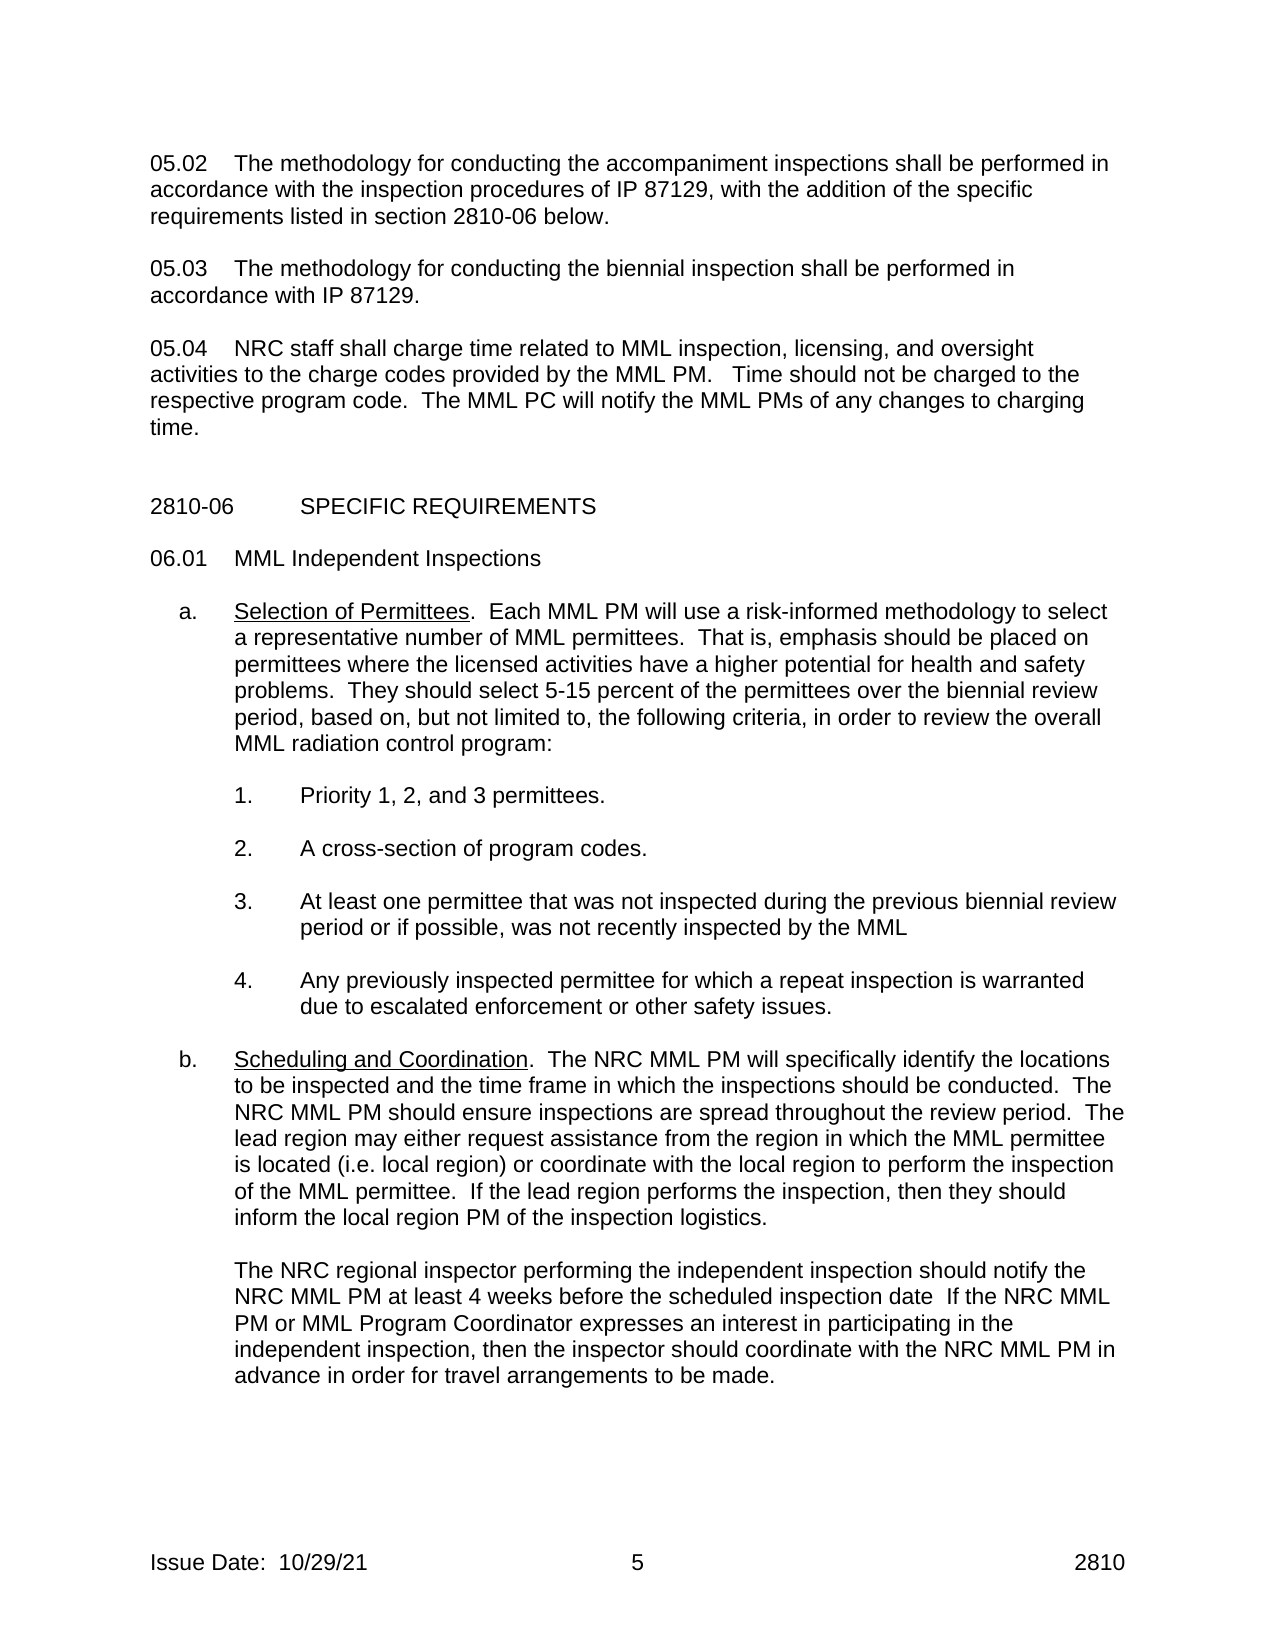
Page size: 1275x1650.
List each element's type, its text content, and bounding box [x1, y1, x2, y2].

text 05.03 The methodology for conducting the biennial inspection shall be performed in accordance with IP 87129. [150, 255, 1125, 308]
text The NRC regional inspector performing the independent inspection should notify the NRC MML PM at least 4 weeks before the scheduled inspection date If the NRC MML PM or MML Program Coordinator expresses an interest in participating in the independent inspection, then the inspector should coordinate with the NRC MML PM in advance in order for travel arrangements to be made. [178, 1257, 1125, 1389]
text a. Selection of Permittees. Each MML PM will use a risk-informed methodology to select a representative number of MML permittees. That is, emphasis should be placed on permittees where the licensed activities have a higher potential for health and safety problems. They should select 5-15 percent of the permittees over the biennial review period, based on, but not limited to, the following criteria, in order to review the overall MML radiation control program: [178, 598, 1125, 756]
text 05.04 NRC staff shall charge time related to MML inspection, licensing, and oversight activities to the charge codes provided by the MML PM. Time should not be charged to the respective program code. The MML PC will notify the MML PMs of any changes to charging time. [150, 334, 1125, 440]
text 2810-06 SPECIFIC REQUIREMENTS [150, 493, 1125, 519]
list Priority 1, 2, and 3 permittees. [234, 782, 1125, 809]
list At least one permittee that was not inspected during the previous biennial review period or if possible, was not recently inspected by the MML [234, 888, 1125, 941]
text b. Scheduling and Coordination. The NRC MML PM will specifically identify the locations to be inspected and the time frame in which the inspections should be conducted. The NRC MML PM should ensure inspections are spread throughout the review period. The lead region may either request assistance from the region in which the MML permittee is located (i.e. local region) or coordinate with the local region to perform the inspection of the MML permittee. If the lead region performs the inspection, then they should inform the local region PM of the inspection logistics. [178, 1046, 1125, 1231]
text 06.01 MML Independent Inspections [150, 545, 1125, 572]
text 05.02 The methodology for conducting the accompaniment inspections shall be performed in accordance with the inspection procedures of IP 87129, with the addition of the specific requirements listed in section 2810-06 below. [150, 150, 1125, 229]
list A cross-section of program codes. [234, 835, 1125, 862]
list Any previously inspected permittee for which a repeat inspection is warranted due to escalated enforcement or other safety issues. [234, 967, 1125, 1020]
